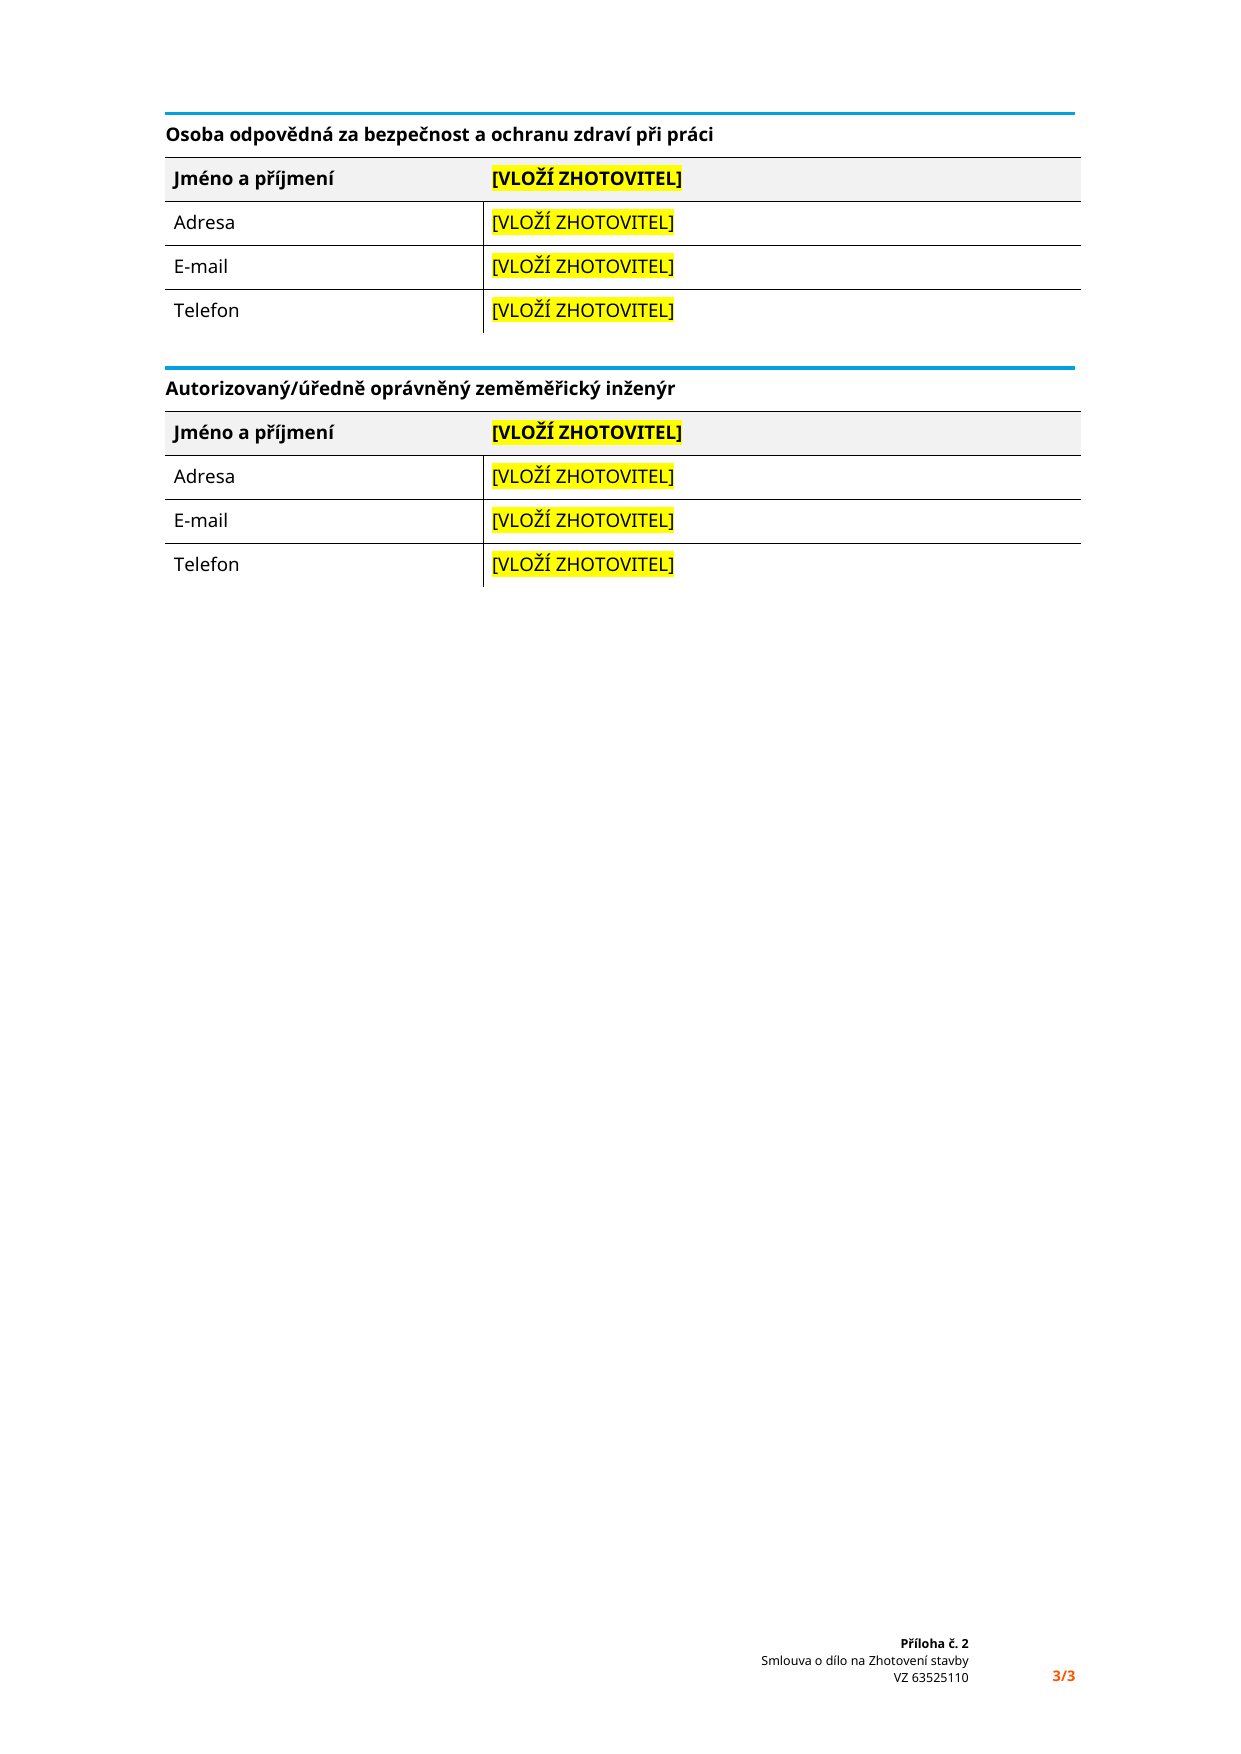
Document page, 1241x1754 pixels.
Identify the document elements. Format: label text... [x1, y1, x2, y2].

table_header Jméno a příjmení [165, 412, 484, 455]
table_header [VLOŽÍ ZHOTOVITEL] [484, 412, 1081, 455]
table_header Jméno a příjmení [165, 158, 484, 201]
table_cell [VLOŽÍ ZHOTOVITEL] [484, 290, 1081, 332]
table_cell [VLOŽÍ ZHOTOVITEL] [484, 202, 1081, 245]
text Osoba odpovědná za bezpečnost a ochranu zdraví při práci [165, 115, 1075, 147]
table_cell E-mail [165, 246, 483, 289]
text Autorizovaný/úředně oprávněný zeměměřický inženýr [165, 370, 1075, 401]
table_header [VLOŽÍ ZHOTOVITEL] [484, 158, 1081, 201]
table_cell Adresa [165, 202, 483, 245]
table_cell E-mail [165, 500, 483, 543]
table_cell [VLOŽÍ ZHOTOVITEL] [484, 500, 1081, 543]
table_cell Adresa [165, 456, 483, 499]
table_cell Telefon [165, 290, 483, 332]
table_cell [VLOŽÍ ZHOTOVITEL] [484, 544, 1081, 587]
table_cell [VLOŽÍ ZHOTOVITEL] [484, 456, 1081, 499]
table_cell Telefon [165, 544, 483, 587]
table_cell [VLOŽÍ ZHOTOVITEL] [484, 246, 1081, 289]
